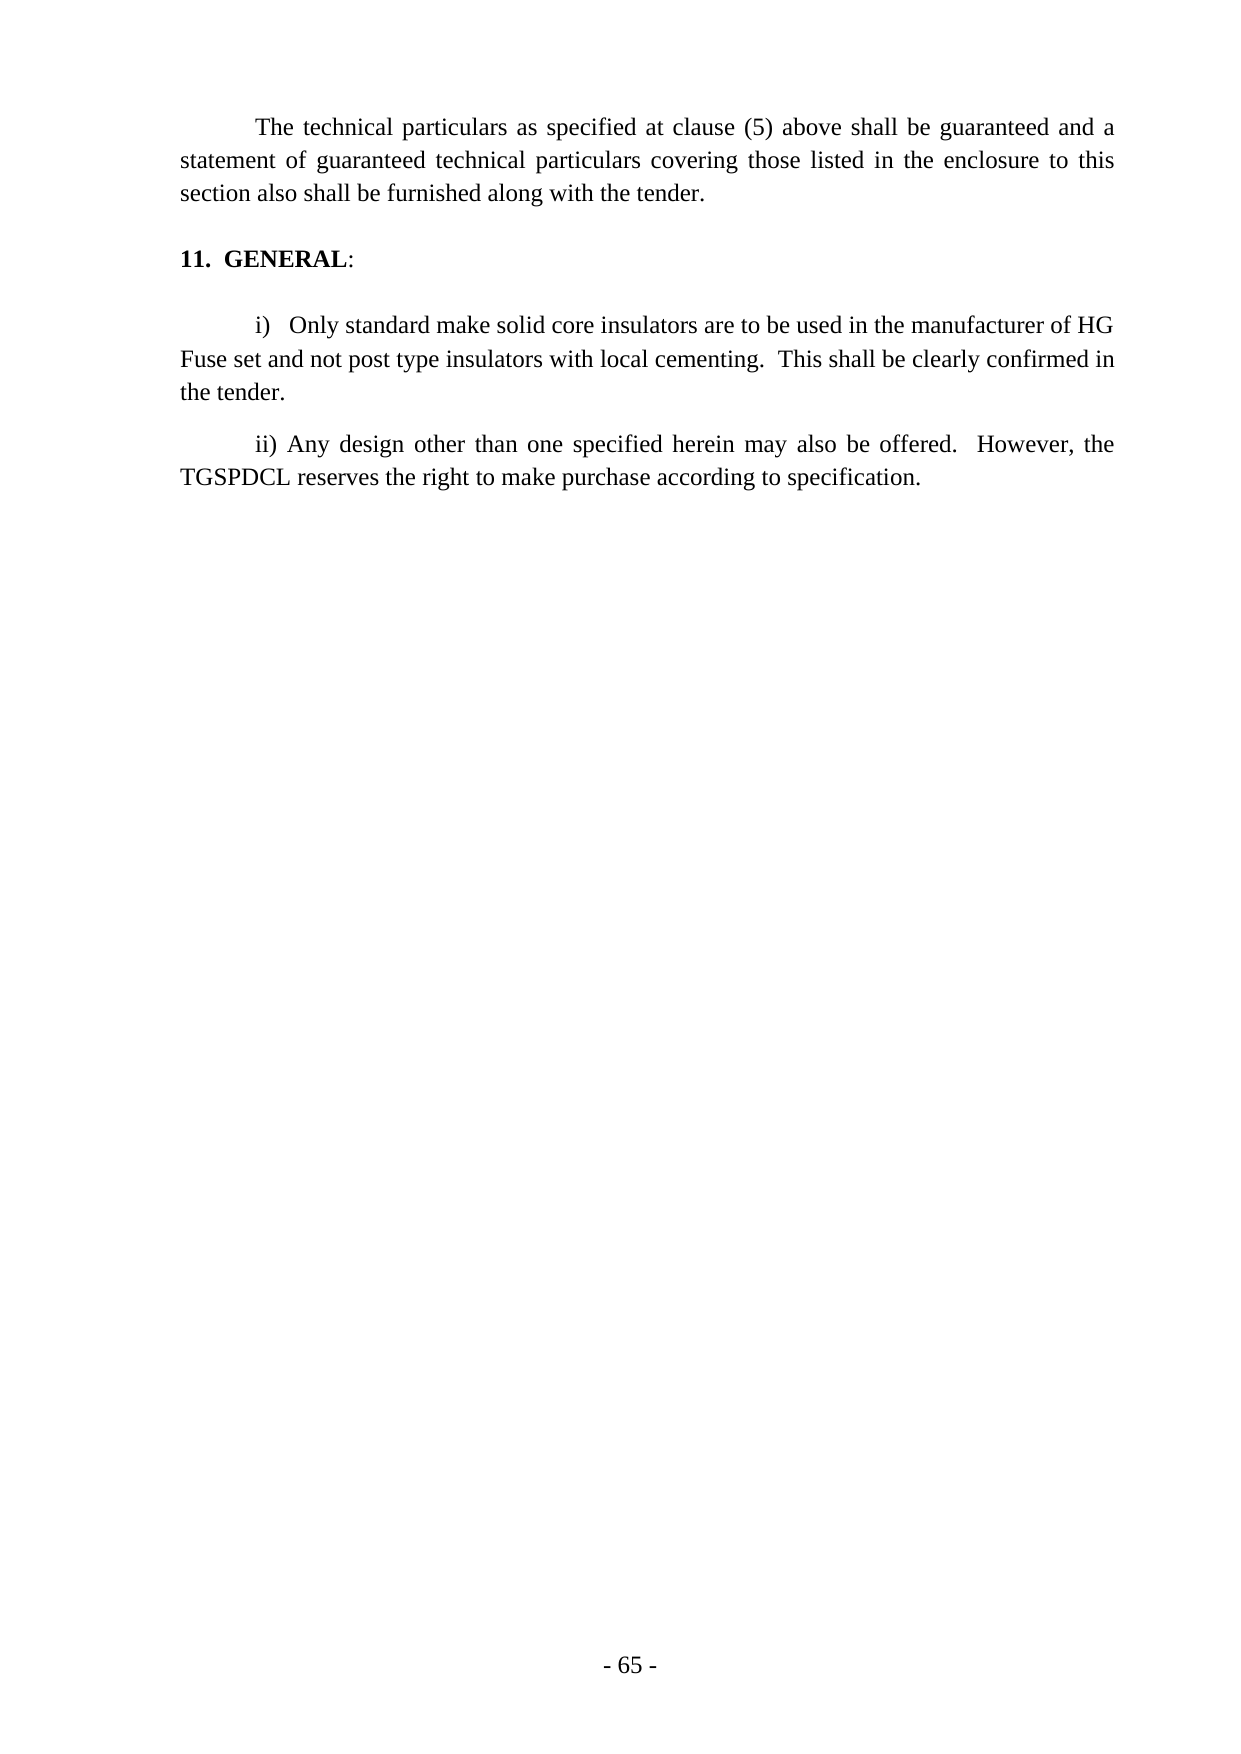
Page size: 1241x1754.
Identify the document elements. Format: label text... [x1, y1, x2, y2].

text 11. GENERAL: [180, 244, 1115, 273]
text ii) Any design other than one specified herein may also be offered. However, the TGSPDCL reserves the right to make purchase according to specification. [180, 429, 1115, 491]
text i) Only standard make solid core insulators are to be used in the manufacturer of HG Fuse set and not post type insulators with local cementing. This shall be clearly confirmed in the tender. [180, 311, 1115, 405]
text The technical particulars as specified at clause (5) above shall be guaranteed and a statement of guaranteed technical particulars covering those listed in the enclosure to this section also shall be furnished along with the tender. [180, 112, 1115, 207]
